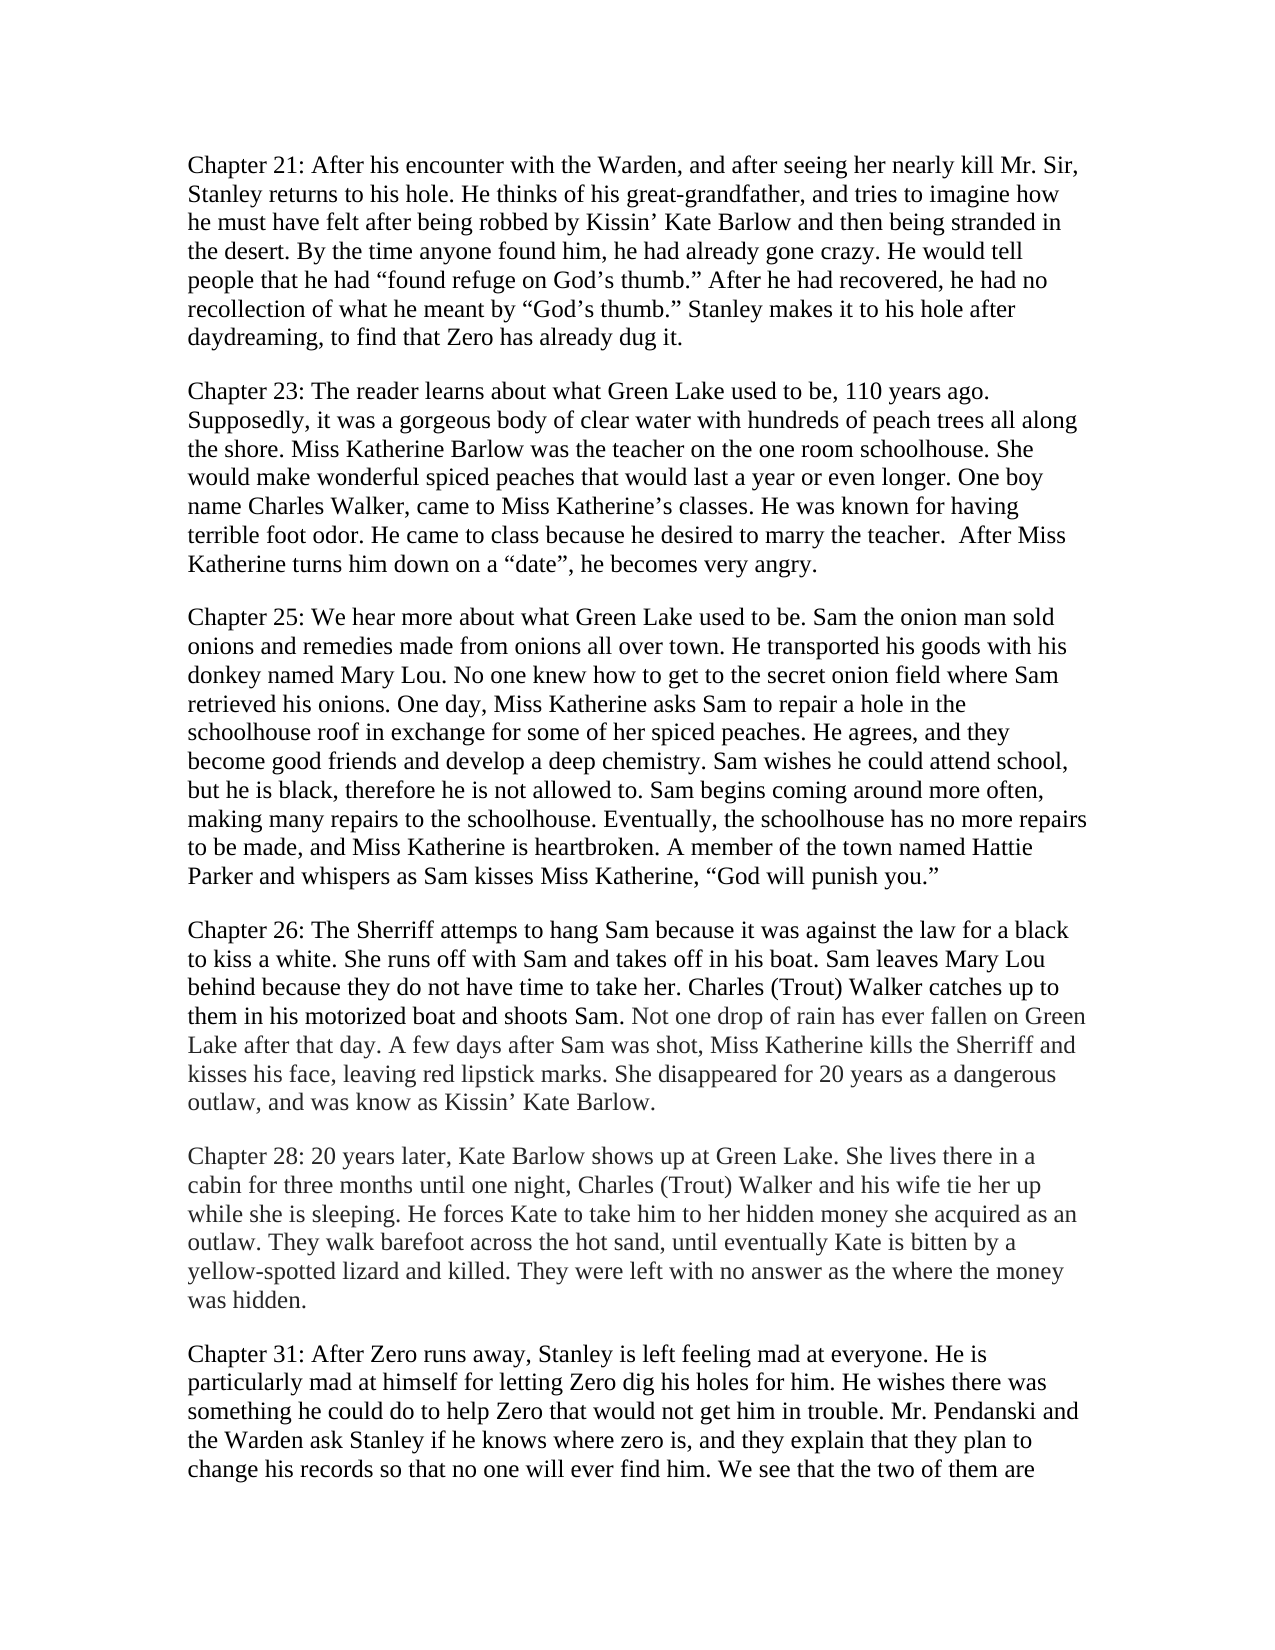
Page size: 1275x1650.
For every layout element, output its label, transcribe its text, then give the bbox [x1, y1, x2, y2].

text Chapter 25: We hear more about what Green Lake used to be. Sam the onion man sold onions and remedies made from onions all over town. He transported his goods with his donkey named Mary Lou. No one knew how to get to the secret onion field where Sam retrieved his onions. One day, Miss Katherine asks Sam to repair a hole in the schoolhouse roof in exchange for some of her spiced peaches. He agrees, and they become good friends and develop a deep chemistry. Sam wishes he could attend school, but he is black, therefore he is not allowed to. Sam begins coming around more often, making many repairs to the schoolhouse. Eventually, the schoolhouse has no more repairs to be made, and Miss Katherine is heartbroken. A member of the town named Hattie Parker and whispers as Sam kisses Miss Katherine, “God will punish you.” [187, 602, 1087, 890]
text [187, 1339, 1087, 1482]
text Chapter 28: 20 years later, Kate Barlow shows up at Green Lake. She lives there in a cabin for three months until one night, Charles (Trout) Walker and his wife tie her up while she is sleeping. He forces Kate to take him to her hidden money she acquired as an outlaw. They walk barefoot across the hot sand, until eventually Kate is bitten by a yellow-spotted lizard and killed. They were left with no answer as the where the money was hidden. [187, 1141, 1087, 1314]
text Chapter 21: After his encounter with the Warden, and after seeing her nearly kill Mr. Sir, Stanley returns to his hole. He thinks of his great-grandfather, and tries to imagine how he must have felt after being robbed by Kissin’ Kate Barlow and then being stranded in the desert. By the time anyone found him, he had already gone crazy. He would tell people that he had “found refuge on God’s thumb.” After he had recovered, he had no recollection of what he meant by “God’s thumb.” Stanley makes it to his hole after daydreaming, to find that Zero has already dug it. [187, 150, 1087, 351]
text Chapter 23: The reader learns about what Green Lake used to be, 110 years ago. Supposedly, it was a gorgeous body of clear water with hundreds of peach trees all along the shore. Miss Katherine Barlow was the teacher on the one room schoolhouse. She would make wonderful spiced peaches that would last a year or even longer. One boy name Charles Walker, came to Miss Katherine’s classes. He was known for having terrible foot odor. He came to class because he desired to marry the teacher. After Miss Katherine turns him down on a “date”, he becomes very angry. [187, 376, 1087, 577]
text Chapter 26: The Sherriff attemps to hang Sam because it was against the law for a black to kiss a white. She runs off with Sam and takes off in his boat. Sam leaves Mary Lou behind because they do not have time to take her. Charles (Trout) Walker catches up to them in his motorized boat and shoots Sam. Not one drop of rain has ever fallen on Green Lake after that day. A few days after Sam was shot, Miss Katherine kills the Sherriff and kisses his face, leaving red lipstick marks. She disappeared for 20 years as a dangerous outlaw, and was know as Kissin’ Kate Barlow. [187, 915, 1087, 1116]
